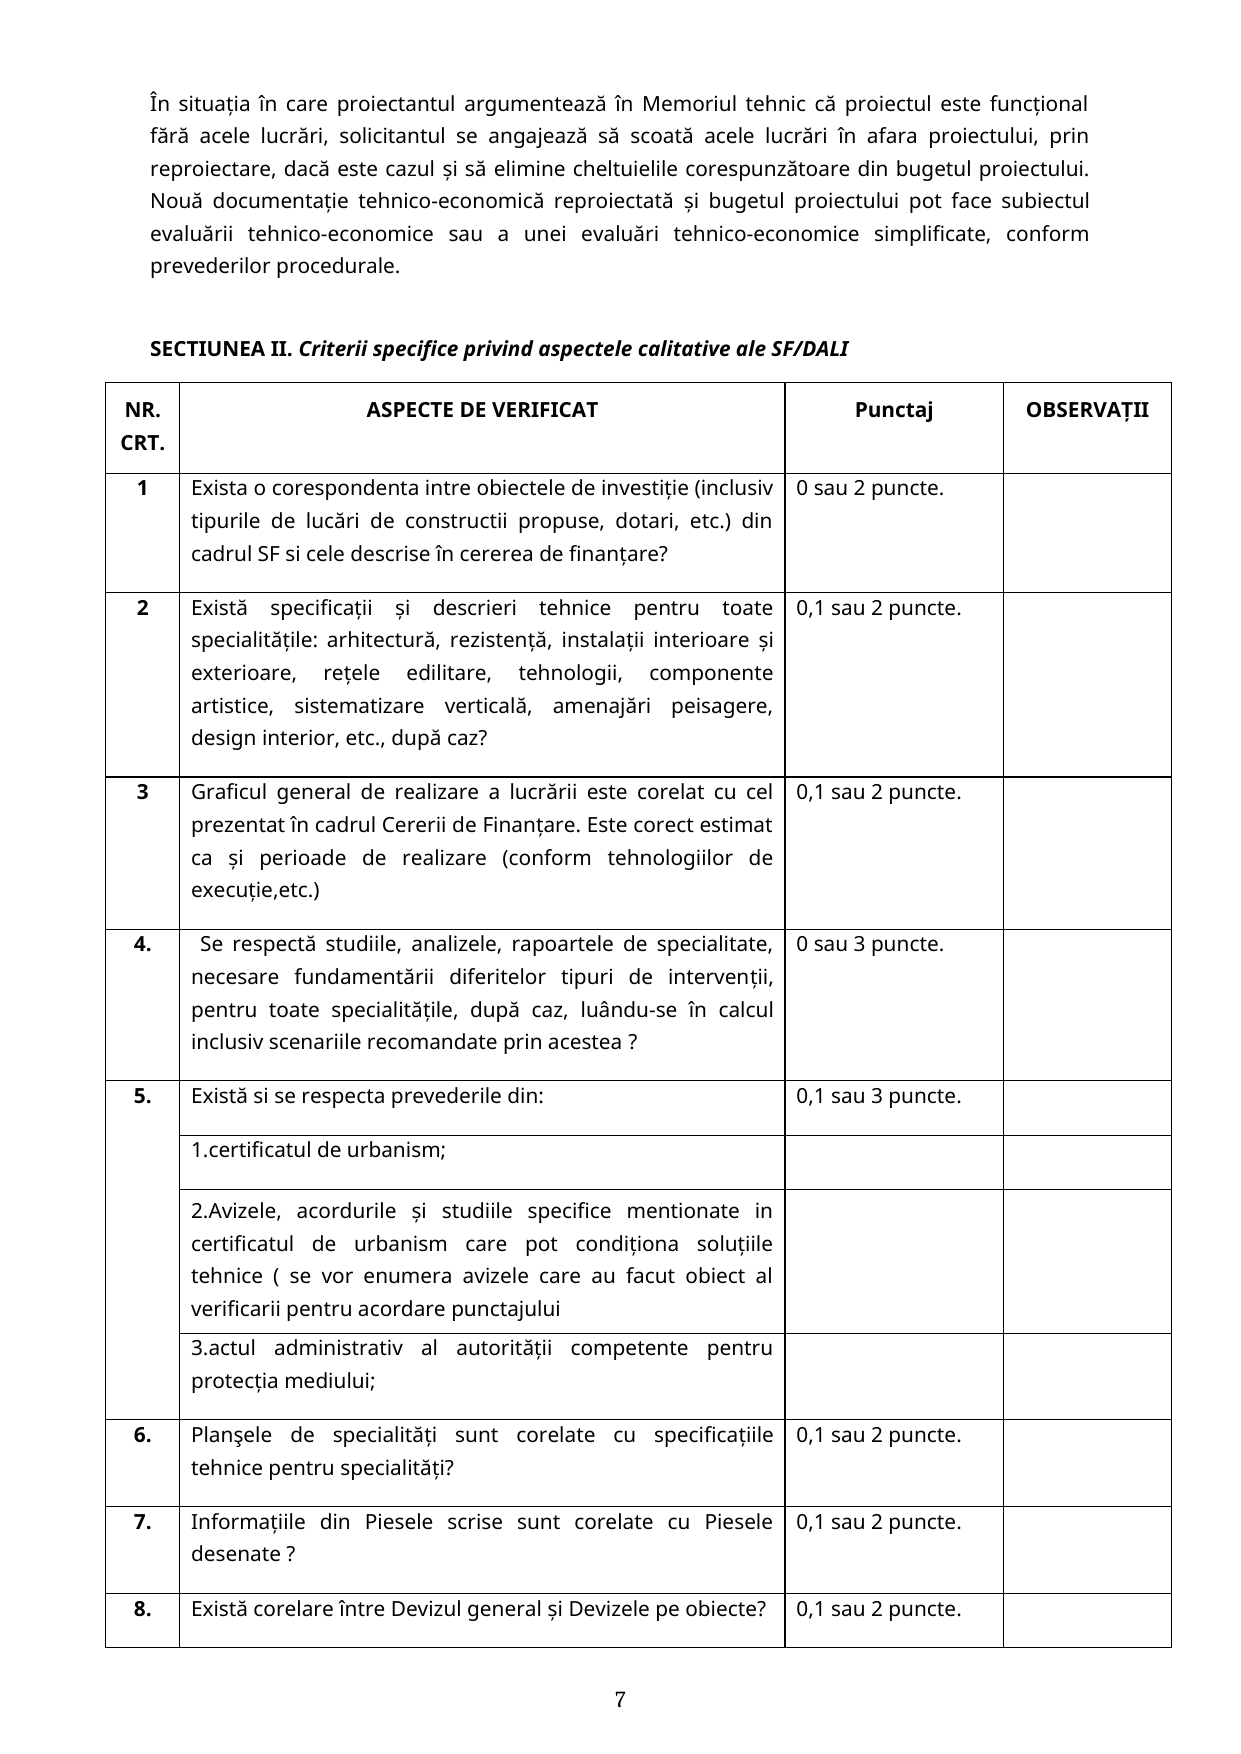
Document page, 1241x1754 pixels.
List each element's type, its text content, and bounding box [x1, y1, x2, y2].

table_cell Informaţiile din Piesele scrise sunt corelate cu Piesele desenate ? [180, 1507, 784, 1593]
table_cell 0,1 sau 2 puncte. [786, 778, 1003, 928]
table_cell 5. [106, 1081, 179, 1419]
table_cell 3.actul administrativ al autorităţii competente pentru protecţia mediului; [180, 1334, 784, 1419]
table_cell Planşele de specialități sunt corelate cu specificațiile tehnice pentru specialități? [180, 1420, 784, 1506]
table_cell 7. [106, 1507, 179, 1593]
table_cell [1004, 593, 1171, 776]
table_cell 2.Avizele, acordurile şi studiile specifice mentionate in certificatul de urbanism care pot condiţiona soluţiile tehnice ( se vor enumera avizele care au facut obiect al verificarii pentru acordare punctajului [180, 1190, 784, 1332]
table_cell [786, 1190, 1003, 1332]
table_cell [1004, 474, 1171, 592]
table_cell 6. [106, 1420, 179, 1506]
table_cell Există corelare între Devizul general şi Devizele pe obiecte? [180, 1594, 784, 1647]
table_cell [1004, 778, 1171, 928]
table_header NR. CRT. [106, 383, 179, 472]
table_cell [1004, 1136, 1171, 1189]
table_cell 0,1 sau 2 puncte. [786, 593, 1003, 776]
table_cell Există specificaţii şi descrieri tehnice pentru toate specialitățile: arhitectură, rezistență, instalații interioare şi exterioare, rețele edilitare, tehnologii, componente artistice, sistematizare verticală, amenajări peisagere, design interior, etc., după caz? [180, 593, 784, 776]
table_cell 0,1 sau 2 puncte. [786, 1507, 1003, 1593]
table_cell [786, 1136, 1003, 1189]
table_cell Graficul general de realizare a lucrării este corelat cu cel prezentat în cadrul Cererii de Finanţare. Este corect estimat ca și perioade de realizare (conform tehnologiilor de execuție,etc.) [180, 778, 784, 928]
table_cell 4. [106, 930, 179, 1080]
table_header Punctaj [786, 383, 1003, 472]
table_cell 0,1 sau 2 puncte. [786, 1594, 1003, 1647]
table_cell 1 [106, 474, 179, 592]
table_cell 2 [106, 593, 179, 776]
table_cell [1004, 930, 1171, 1080]
table_cell 0 sau 2 puncte. [786, 474, 1003, 592]
table_cell 8. [106, 1594, 179, 1647]
table_cell Exista o corespondenta intre obiectele de investiţie (inclusiv tipurile de lucări de constructii propuse, dotari, etc.) din cadrul SF si cele descrise în cererea de finanțare? [180, 474, 784, 592]
table_cell [1004, 1507, 1171, 1593]
table_cell Se respectă studiile, analizele, rapoartele de specialitate, necesare fundamentării diferitelor tipuri de intervenții, pentru toate specialitățile, după caz, luându-se în calcul inclusiv scenariile recomandate prin acestea ? [180, 930, 784, 1080]
table_cell 3 [106, 778, 179, 928]
table_cell [1004, 1334, 1171, 1419]
table_cell 1.certificatul de urbanism; [180, 1136, 784, 1189]
text SECTIUNEA II. Criterii specifice privind aspectele calitative ale SF/DALI [150, 334, 1090, 362]
table_cell Există si se respecta prevederile din: [180, 1081, 784, 1134]
table_cell [786, 1334, 1003, 1419]
table_cell [1004, 1594, 1171, 1647]
text În situaţia în care proiectantul argumentează în Memoriul tehnic că proiectul este funcţional fără acele lucrări, solicitantul se angajează să scoată acele lucrări în afara proiectului, prin reproiectare, dacă este cazul şi să elimine cheltuielile corespunzătoare din bugetul proiectului. Nouă documentaţie tehnico-economică reproiectată şi bugetul proiectului pot face subiectul evaluării tehnico-economice sau a unei evaluări tehnico-economice simplificate, conform prevederilor procedurale. [150, 89, 1090, 280]
table_cell [1004, 1190, 1171, 1332]
table_cell 0,1 sau 3 puncte. [786, 1081, 1003, 1134]
table_cell [1004, 1420, 1171, 1506]
table_header OBSERVAŢII [1004, 383, 1171, 472]
table_cell 0 sau 3 puncte. [786, 930, 1003, 1080]
table_cell [1004, 1081, 1171, 1134]
table_cell 0,1 sau 2 puncte. [786, 1420, 1003, 1506]
table_header ASPECTE DE VERIFICAT [180, 383, 784, 472]
